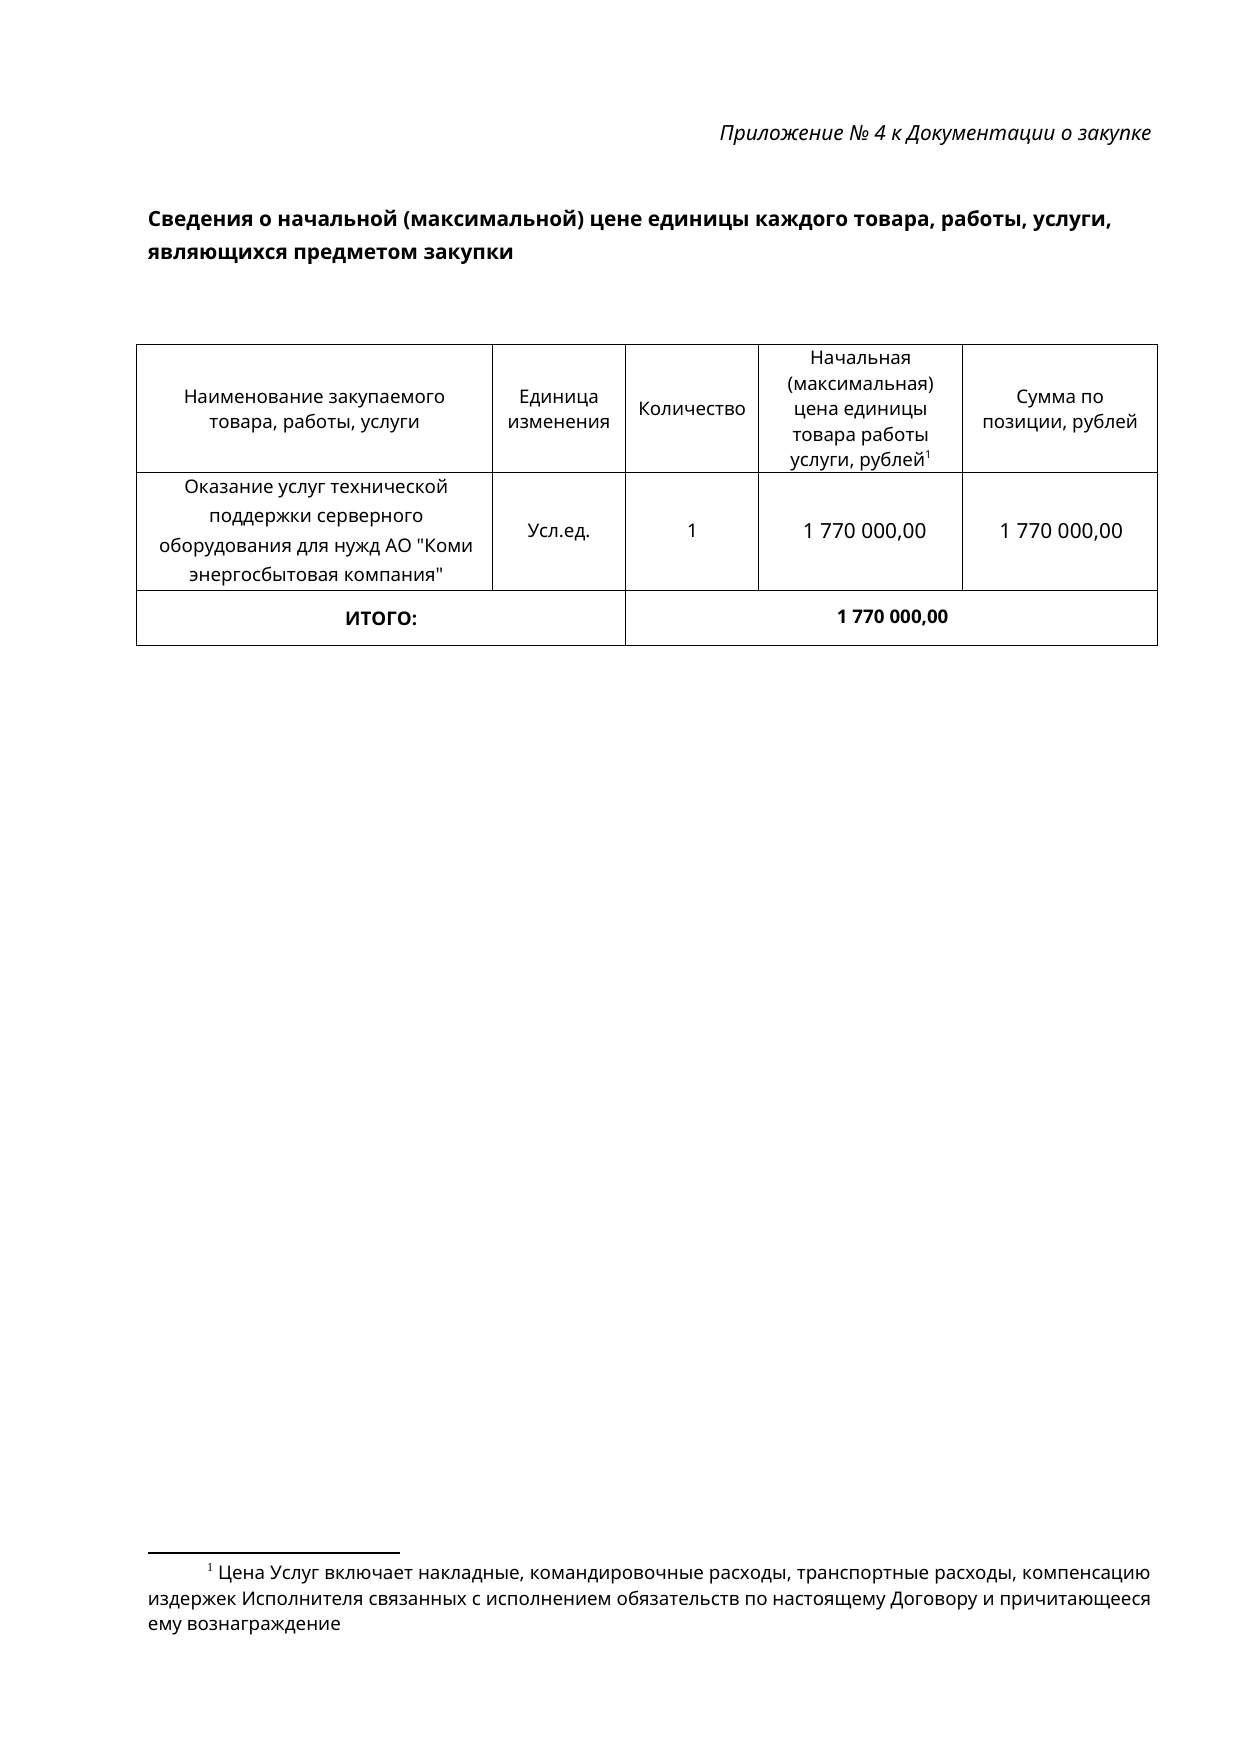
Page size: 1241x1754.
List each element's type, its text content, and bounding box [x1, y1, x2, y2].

table_cell Оказание услуг технической поддержки серверного оборудования для нужд АО "Коми энергосбытовая компания" [137, 473, 492, 590]
table_cell 1 770 000,00 [626, 591, 1157, 645]
table_cell Усл.ед. [493, 473, 625, 590]
table_header Единица изменения [493, 345, 625, 472]
table_header Количество [626, 345, 758, 472]
text Сведения о начальной (максимальной) цене единицы каждого товара, работы, услуги, являющихся предметом закупки [148, 204, 1152, 265]
table_cell 1 [626, 473, 758, 590]
list Приложение № 4 к Документации о закупке [223, 118, 1152, 147]
table_header Начальная (максимальная) цена единицы товара работы услуги, рублей [759, 345, 962, 472]
table_cell ИТОГО: [137, 591, 625, 645]
table_header Сумма по позиции, рублей [963, 345, 1157, 472]
table_cell 1 770 000,00 [759, 473, 962, 590]
table_header Наименование закупаемого товара, работы, услуги [137, 345, 492, 472]
table_cell 1 770 000,00 [963, 473, 1157, 590]
